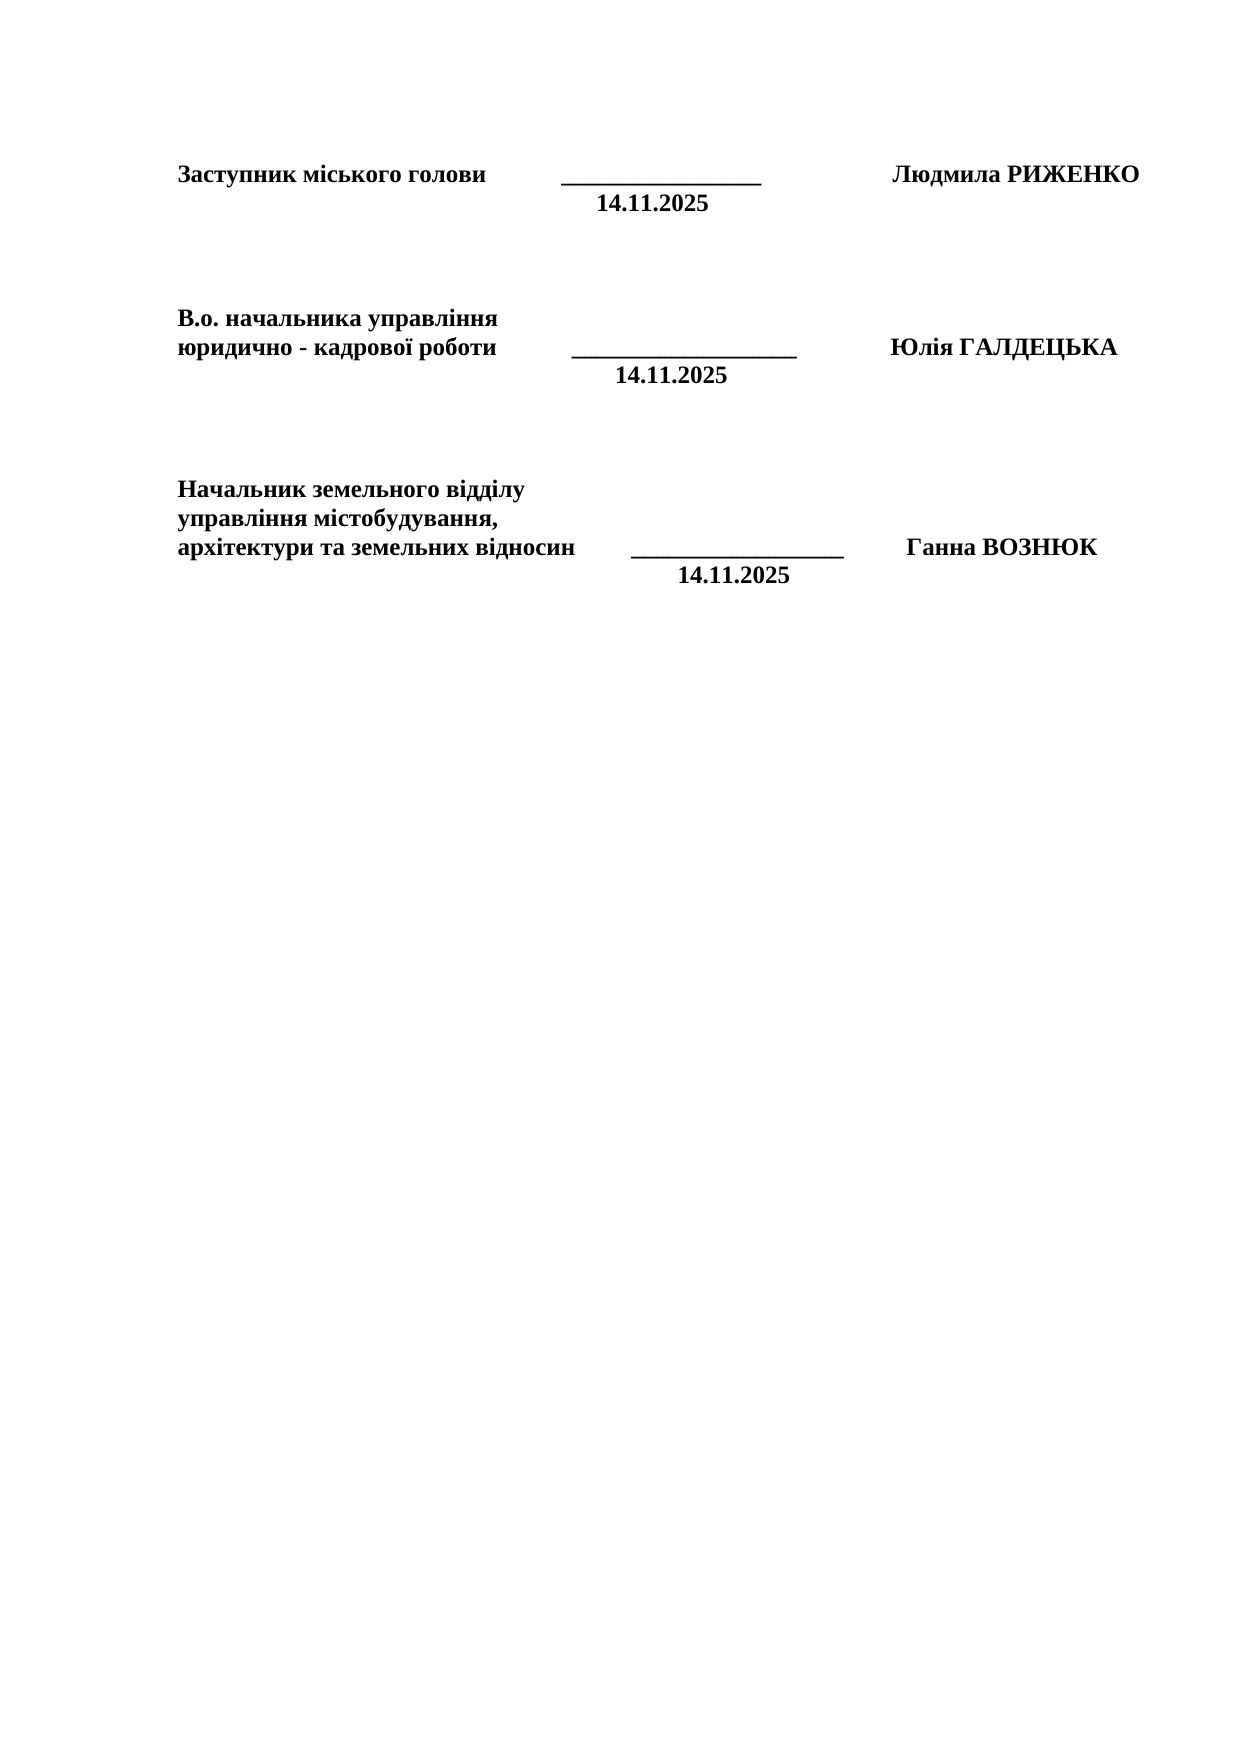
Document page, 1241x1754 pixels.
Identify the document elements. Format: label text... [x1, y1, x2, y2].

text 14.11.2025 [177, 361, 1181, 474]
text 14.11.2025 [177, 188, 1181, 217]
text 14.11.2025 [177, 560, 1181, 589]
text архітектури та земельних відносин _________________ Ганна ВОЗНЮК [177, 532, 1181, 560]
text Заступник міського голови ________________ Людмила РИЖЕНКО [177, 159, 1181, 188]
text В.о. начальника управління [177, 274, 1181, 332]
text юридично - кадрової роботи __________________ Юлія ГАЛДЕЦЬКА [177, 332, 1181, 361]
text управління містобудування, [177, 503, 1181, 532]
text Начальник земельного відділу [177, 474, 1181, 503]
